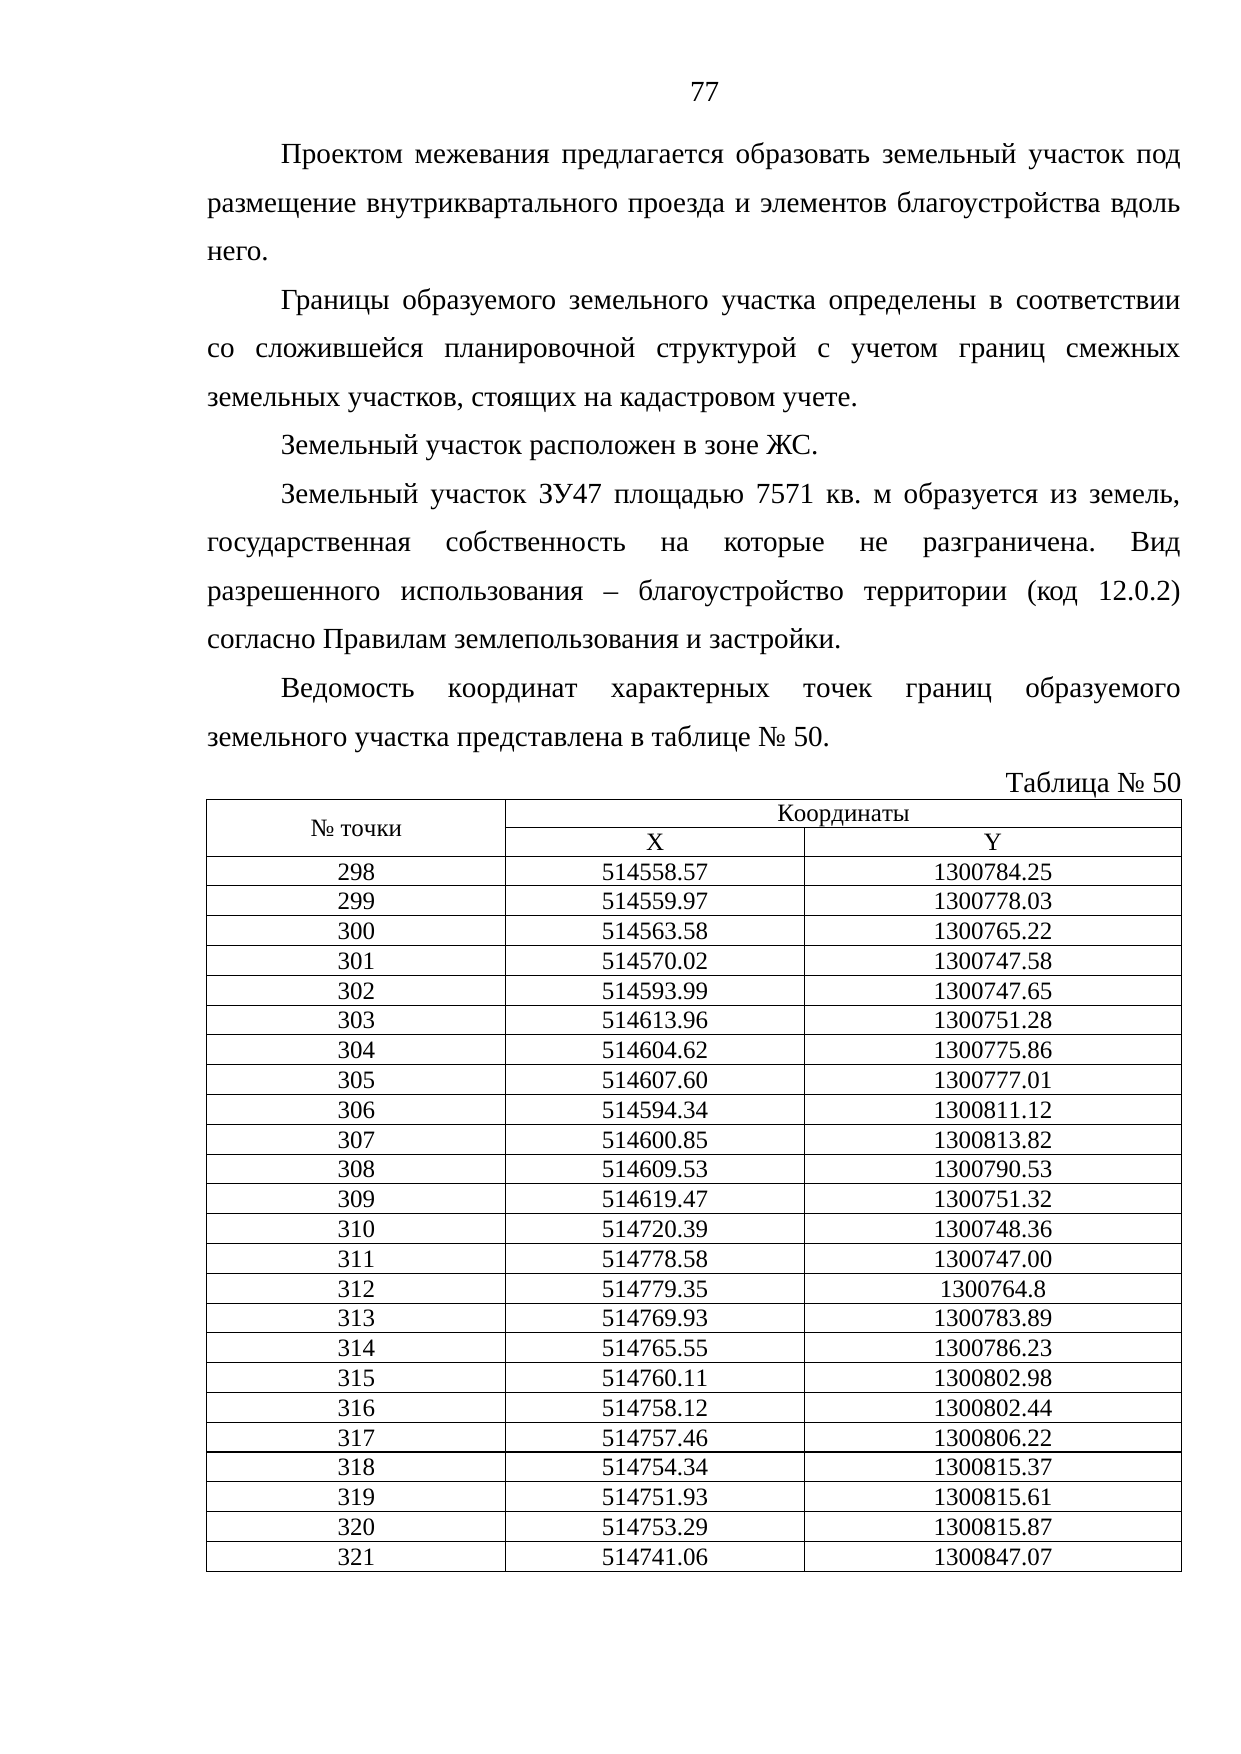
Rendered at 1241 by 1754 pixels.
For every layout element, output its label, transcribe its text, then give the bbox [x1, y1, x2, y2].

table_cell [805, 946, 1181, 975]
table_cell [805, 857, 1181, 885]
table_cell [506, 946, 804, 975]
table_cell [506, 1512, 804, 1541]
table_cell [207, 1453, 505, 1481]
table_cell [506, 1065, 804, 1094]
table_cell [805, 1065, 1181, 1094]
text Земельный участок ЗУ47 площадью 7571 кв. м образуется из земель, государственная собственность на которые не разграничена. Вид разрешенного использования – благоустройство территории (код 12.0.2) согласно Правилам землепользования и застройки. [207, 476, 1181, 655]
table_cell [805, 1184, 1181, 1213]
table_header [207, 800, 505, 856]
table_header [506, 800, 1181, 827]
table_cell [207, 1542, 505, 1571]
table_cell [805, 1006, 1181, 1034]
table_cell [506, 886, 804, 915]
text Проектом межевания предлагается образовать земельный участок под размещение внутриквартального проезда и элементов благоустройства вдоль него. [207, 136, 1181, 267]
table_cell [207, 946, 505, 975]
text Земельный участок расположен в зоне ЖС. [207, 427, 1181, 461]
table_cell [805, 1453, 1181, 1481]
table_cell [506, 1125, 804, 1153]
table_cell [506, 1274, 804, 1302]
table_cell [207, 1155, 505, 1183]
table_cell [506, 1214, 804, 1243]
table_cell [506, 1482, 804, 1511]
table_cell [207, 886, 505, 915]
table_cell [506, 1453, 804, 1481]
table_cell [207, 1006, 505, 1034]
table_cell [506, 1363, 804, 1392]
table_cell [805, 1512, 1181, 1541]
text Границы образуемого земельного участка определены в соответствии со сложившейся планировочной структурой с учетом границ смежных земельных участков, стоящих на кадастровом учете. [207, 282, 1181, 412]
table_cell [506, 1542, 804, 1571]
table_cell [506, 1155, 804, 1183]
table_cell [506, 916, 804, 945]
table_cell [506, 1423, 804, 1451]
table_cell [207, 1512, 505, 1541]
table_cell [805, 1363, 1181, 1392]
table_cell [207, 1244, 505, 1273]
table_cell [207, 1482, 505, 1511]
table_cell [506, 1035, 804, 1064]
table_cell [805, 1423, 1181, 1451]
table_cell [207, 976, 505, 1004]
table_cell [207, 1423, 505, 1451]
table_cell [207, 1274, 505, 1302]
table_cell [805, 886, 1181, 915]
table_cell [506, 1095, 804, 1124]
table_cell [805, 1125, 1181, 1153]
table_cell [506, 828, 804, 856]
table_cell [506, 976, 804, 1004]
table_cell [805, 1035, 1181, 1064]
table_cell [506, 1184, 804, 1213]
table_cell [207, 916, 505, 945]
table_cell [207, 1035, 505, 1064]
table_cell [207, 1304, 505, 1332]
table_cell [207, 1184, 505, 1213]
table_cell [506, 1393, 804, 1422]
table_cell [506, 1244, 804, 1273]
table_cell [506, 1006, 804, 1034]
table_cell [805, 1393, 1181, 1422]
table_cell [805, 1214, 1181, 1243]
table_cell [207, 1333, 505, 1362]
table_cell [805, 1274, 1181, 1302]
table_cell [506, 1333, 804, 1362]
text Ведомость координат характерных точек границ образуемого земельного участка представлена в таблице № 50. [207, 670, 1181, 752]
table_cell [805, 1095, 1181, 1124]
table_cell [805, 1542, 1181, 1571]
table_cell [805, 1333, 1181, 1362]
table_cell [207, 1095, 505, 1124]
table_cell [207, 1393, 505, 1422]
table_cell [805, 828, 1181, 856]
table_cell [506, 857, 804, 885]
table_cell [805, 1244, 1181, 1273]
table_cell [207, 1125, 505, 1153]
text Таблица № 50 [207, 767, 1181, 799]
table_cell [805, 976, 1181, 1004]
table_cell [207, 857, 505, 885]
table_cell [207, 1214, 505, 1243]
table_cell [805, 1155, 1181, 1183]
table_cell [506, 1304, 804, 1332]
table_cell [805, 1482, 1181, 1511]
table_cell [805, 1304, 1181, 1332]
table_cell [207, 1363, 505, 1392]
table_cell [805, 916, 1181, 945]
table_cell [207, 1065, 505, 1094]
